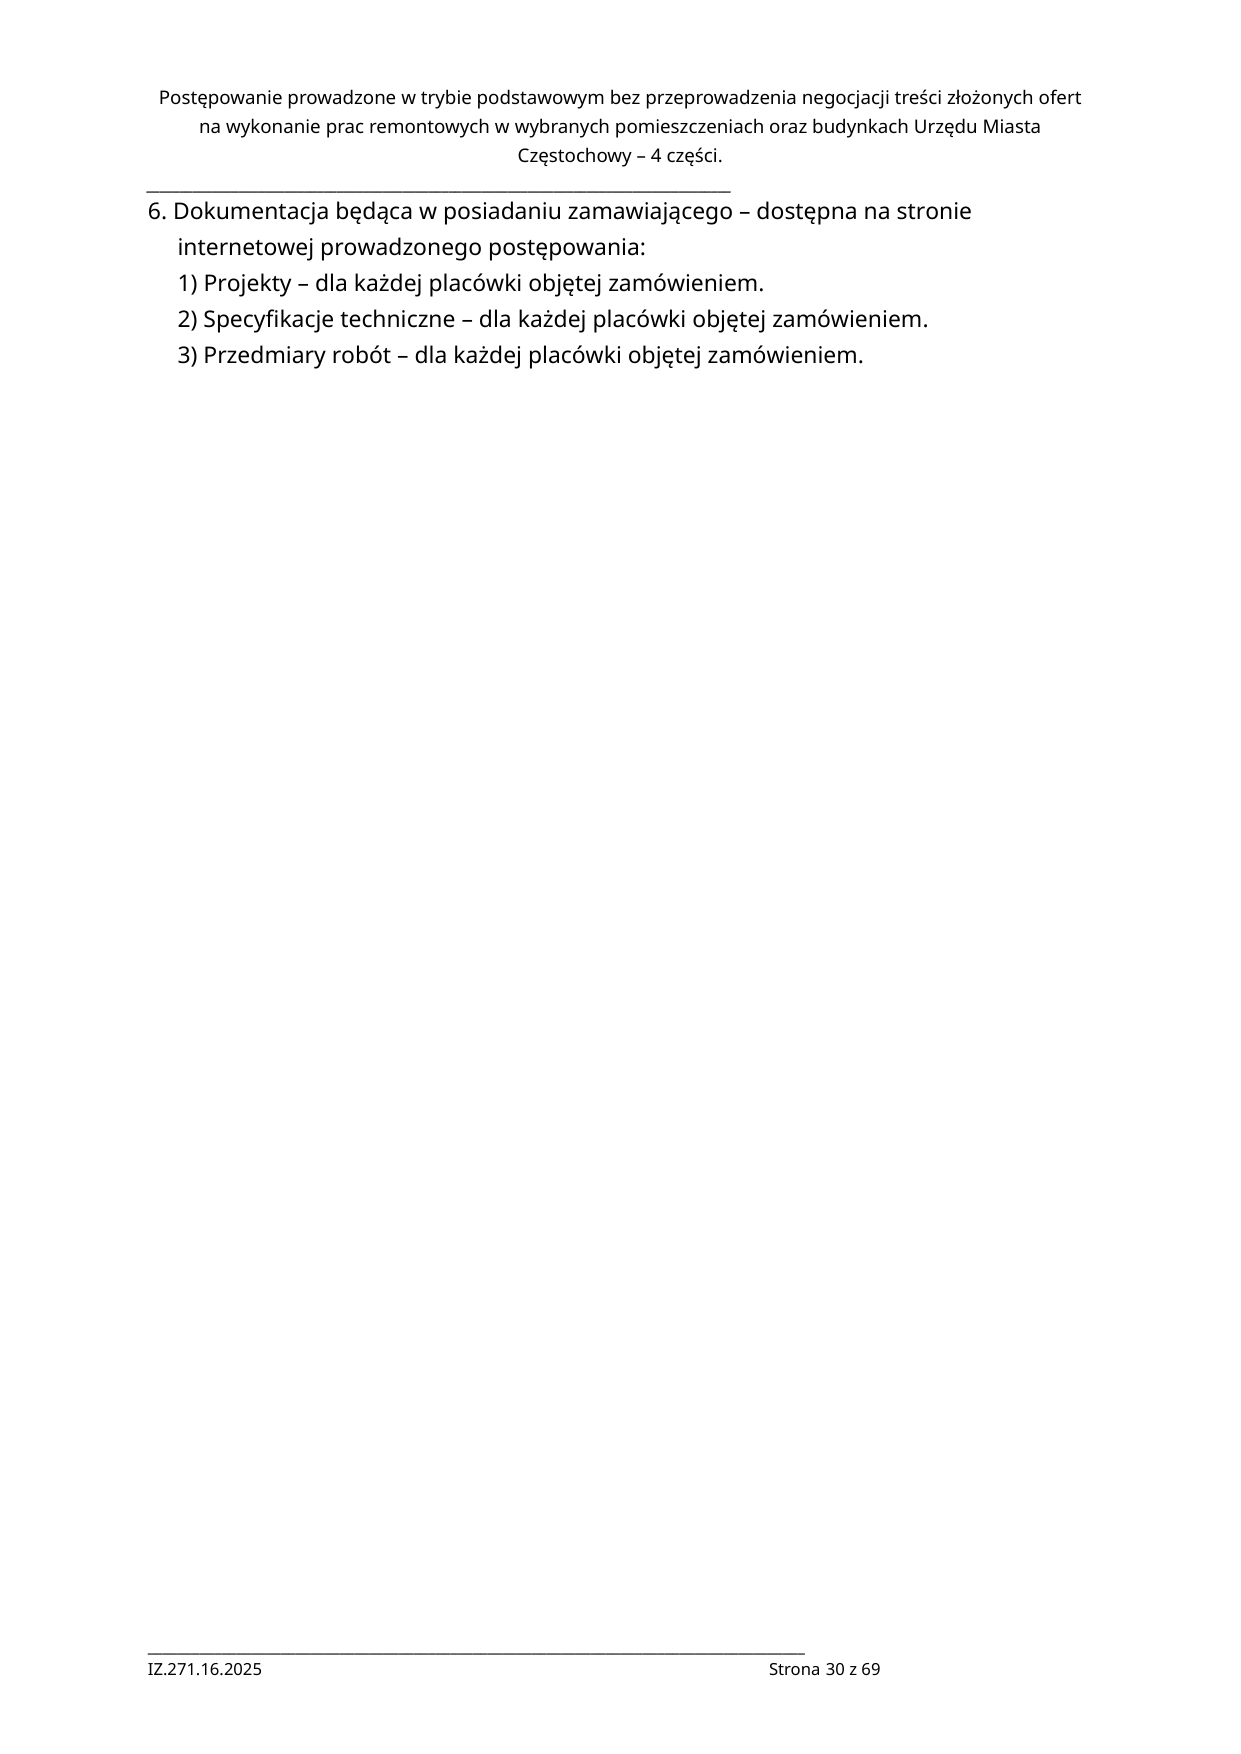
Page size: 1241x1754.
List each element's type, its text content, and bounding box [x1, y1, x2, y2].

text 1) Projekty – dla każdej placówki objętej zamówieniem. [177, 267, 1092, 298]
text 3) Przedmiary robót – dla każdej placówki objętej zamówieniem. [177, 338, 1092, 370]
text 6. Dokumentacja będąca w posiadaniu zamawiającego – dostępna na stronie internetowej prowadzonego postępowania: [148, 195, 1092, 262]
text 2) Specyfikacje techniczne – dla każdej placówki objętej zamówieniem. [177, 303, 1092, 334]
